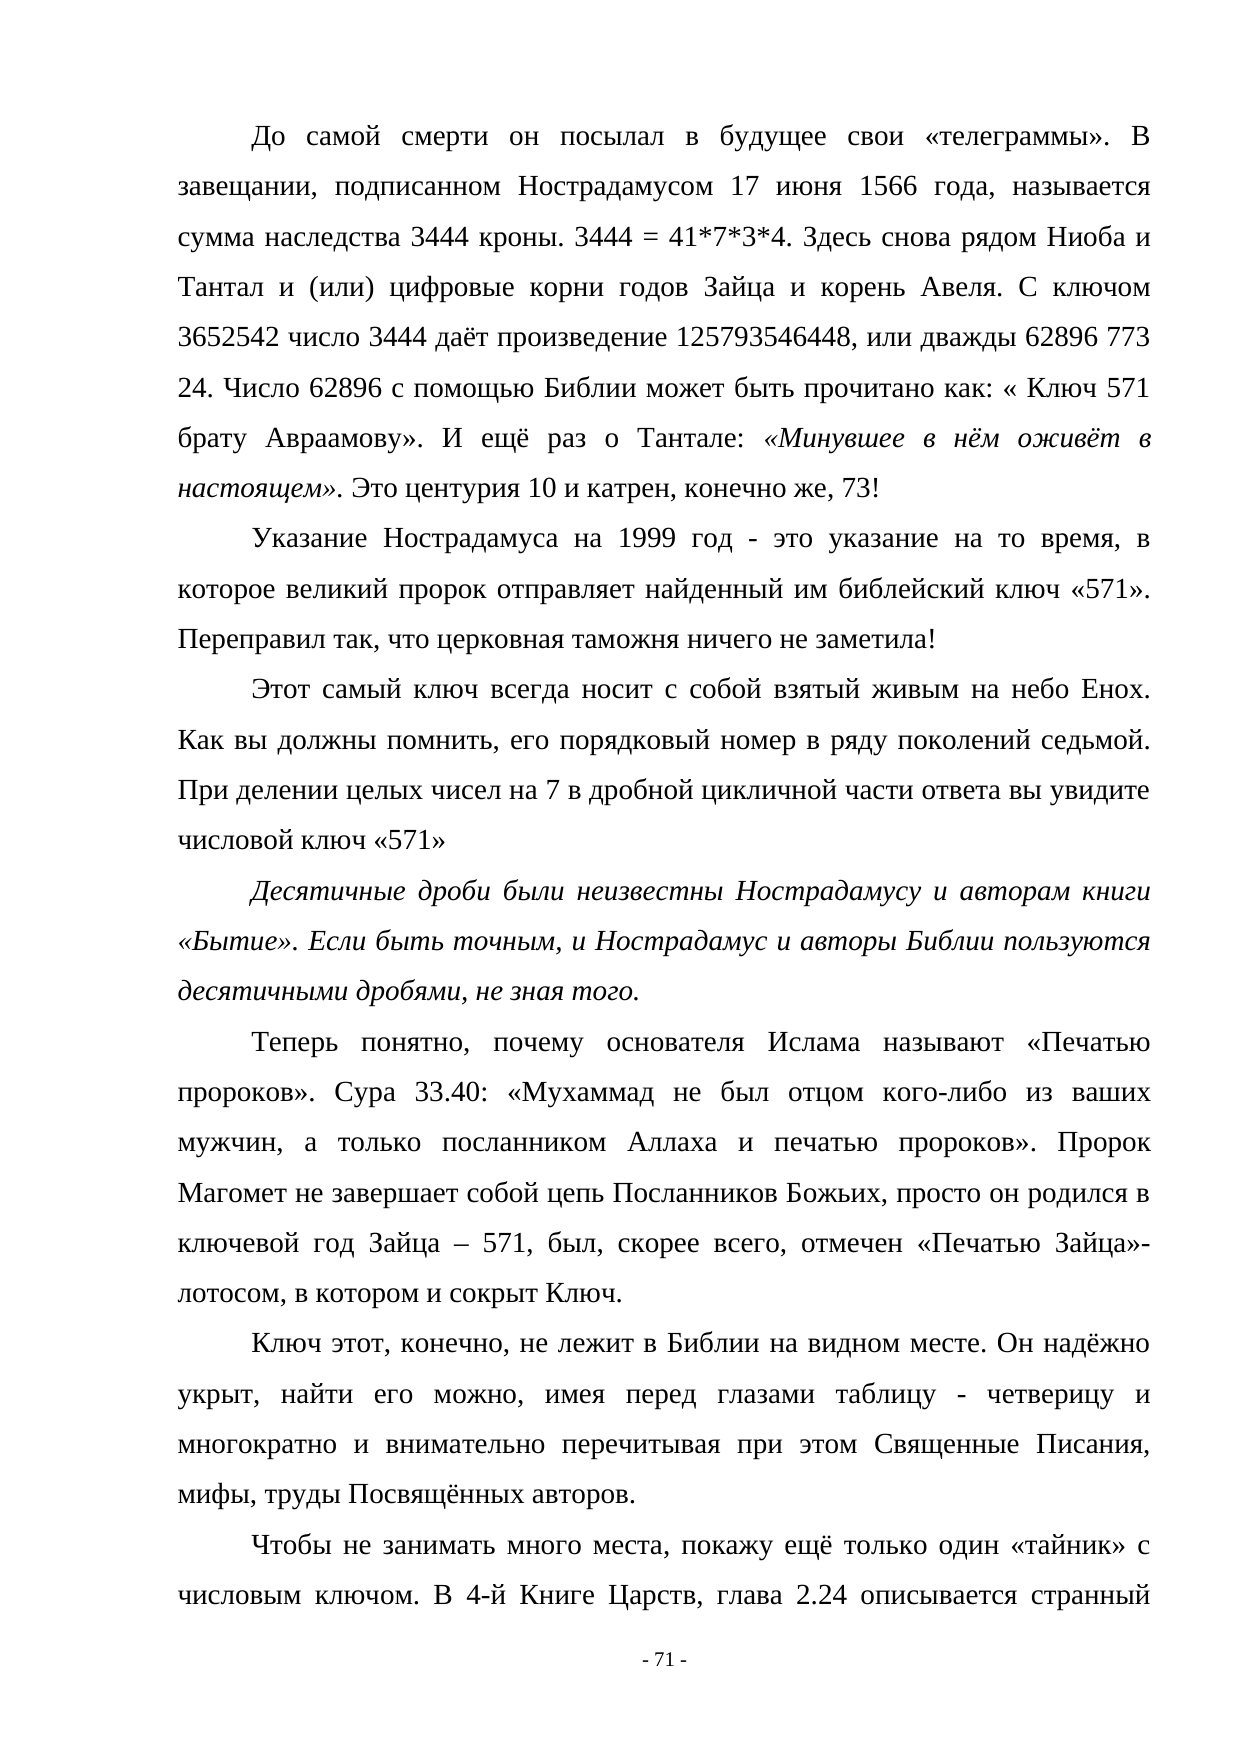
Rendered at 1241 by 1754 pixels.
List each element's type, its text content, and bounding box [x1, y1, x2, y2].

text До самой смерти он посылал в будущее свои «телеграммы». В завещании, подписанном Нострадамусом 17 июня 1566 года, называется сумма наследства 3444 кроны. 3444 = 41*7*3*4. Здесь снова рядом Ниоба и Тантал и (или) цифровые корни годов Зайца и корень Авеля. С ключом 3652542 число 3444 даёт произведение 125793546448, или дважды 62896 773 24. Число 62896 с помощью Библии может быть прочитано как: « Ключ 571 брату Авраамову». И ещё раз о Тантале: «Минувшее в нём оживёт в настоящем». Это центурия 10 и катрен, конечно же, 73! [177, 118, 1152, 504]
text Указание Нострадамуса на 1999 год - это указание на то время, в которое великий пророк отправляет найденный им библейский ключ «571». Переправил так, что церковная таможня ничего не заметила! [177, 521, 1152, 655]
text Этот самый ключ всегда носит с собой взятый живым на небо Енох. Как вы должны помнить, его порядковый номер в ряду поколений седьмой. При делении целых чисел на 7 в дробной цикличной части ответа вы увидите числовой ключ «571» [177, 672, 1152, 856]
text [177, 1527, 1152, 1611]
text Десятичные дроби были неизвестны Нострадамусу и авторам книги «Бытие». Если быть точным, и Нострадамус и авторы Библии пользуются десятичными дробями, не зная того. [177, 873, 1152, 1007]
text Ключ этот, конечно, не лежит в Библии на видном месте. Он надёжно укрыт, найти его можно, имея перед глазами таблицу - четверицу и многократно и внимательно перечитывая при этом Священные Писания, мифы, труды Посвящённых авторов. [177, 1326, 1152, 1510]
text Теперь понятно, почему основателя Ислама называют «Печатью пророков». Сура 33.40: «Мухаммад не был отцом кого-либо из ваших мужчин, а только посланником Аллаха и печатью пророков». Пророк Магомет не завершает собой цепь Посланников Божьих, просто он родился в ключевой год Зайца – 571, был, скорее всего, отмечен «Печатью Зайца»- лотосом, в котором и сокрыт Ключ. [177, 1024, 1152, 1309]
